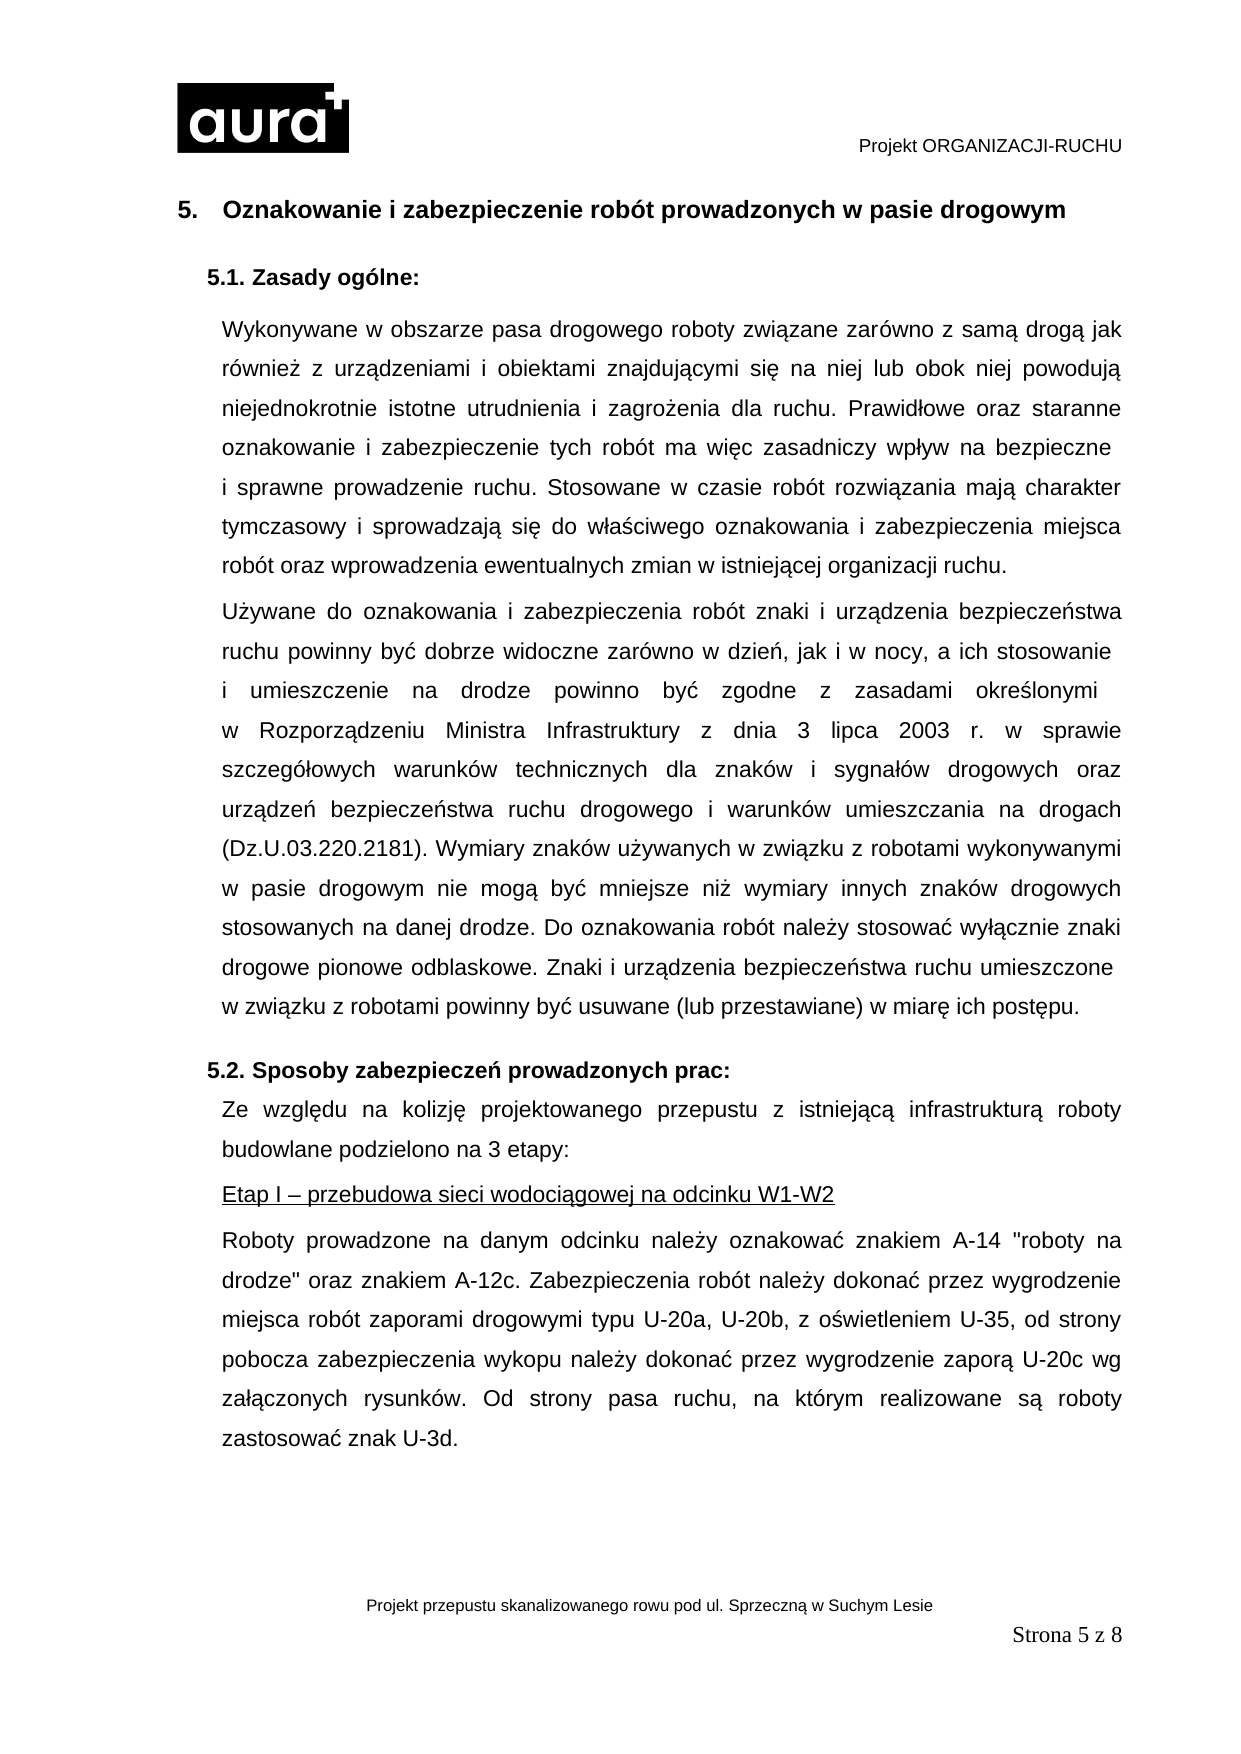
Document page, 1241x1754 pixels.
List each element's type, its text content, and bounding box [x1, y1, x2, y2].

subtitle Sposoby zabezpieczeń prowadzonych prac: [207, 1057, 1122, 1084]
text Etap I – przebudowa sieci wodociągowej na odcinku W1-W2 [222, 1181, 1122, 1208]
subtitle Oznakowanie i zabezpieczenie robót prowadzonych w pasie drogowym [177, 195, 1122, 224]
picture [177, 83, 349, 153]
text Wykonywane w obszarze pasa drogowego roboty związane zarówno z samą drogą jak również z urządzeniami i obiektami znajdującymi się na niej lub obok niej powodują niejednokrotnie istotne utrudnienia i zagrożenia dla ruchu. Prawidłowe oraz staranne oznakowanie i zabezpieczenie tych robót ma więc zasadniczy wpływ na bezpieczne i sprawne prowadzenie ruchu. Stosowane w czasie robót rozwiązania mają charakter tymczasowy i sprowadzają się do właściwego oznakowania i zabezpieczenia miejsca robót oraz wprowadzenia ewentualnych zmian w istniejącej organizacji ruchu. [222, 316, 1122, 579]
text Ze względu na kolizję projektowanego przepustu z istniejącą infrastrukturą roboty budowlane podzielono na 3 etapy: [222, 1096, 1122, 1162]
text Używane do oznakowania i zabezpieczenia robót znaki i urządzenia bezpieczeństwa ruchu powinny być dobrze widoczne zarówno w dzień, jak i w nocy, a ich stosowanie i umieszczenie na drodze powinno być zgodne z zasadami określonymi w Rozporządzeniu Ministra Infrastruktury z dnia 3 lipca 2003 r. w sprawie szczegółowych warunków technicznych dla znaków i sygnałów drogowych oraz urządzeń bezpieczeństwa ruchu drogowego i warunków umieszczania na drogach (Dz.U.03.220.2181). Wymiary znaków używanych w związku z robotami wykonywanymi w pasie drogowym nie mogą być mniejsze niż wymiary innych znaków drogowych stosowanych na danej drodze. Do oznakowania robót należy stosować wyłącznie znaki drogowe pionowe odblaskowe. Znaki i urządzenia bezpieczeństwa ruchu umieszczone w związku z robotami powinny być usuwane (lub przestawiane) w miarę ich postępu. [222, 598, 1122, 1019]
subtitle Zasady ogólne: [207, 263, 1122, 290]
